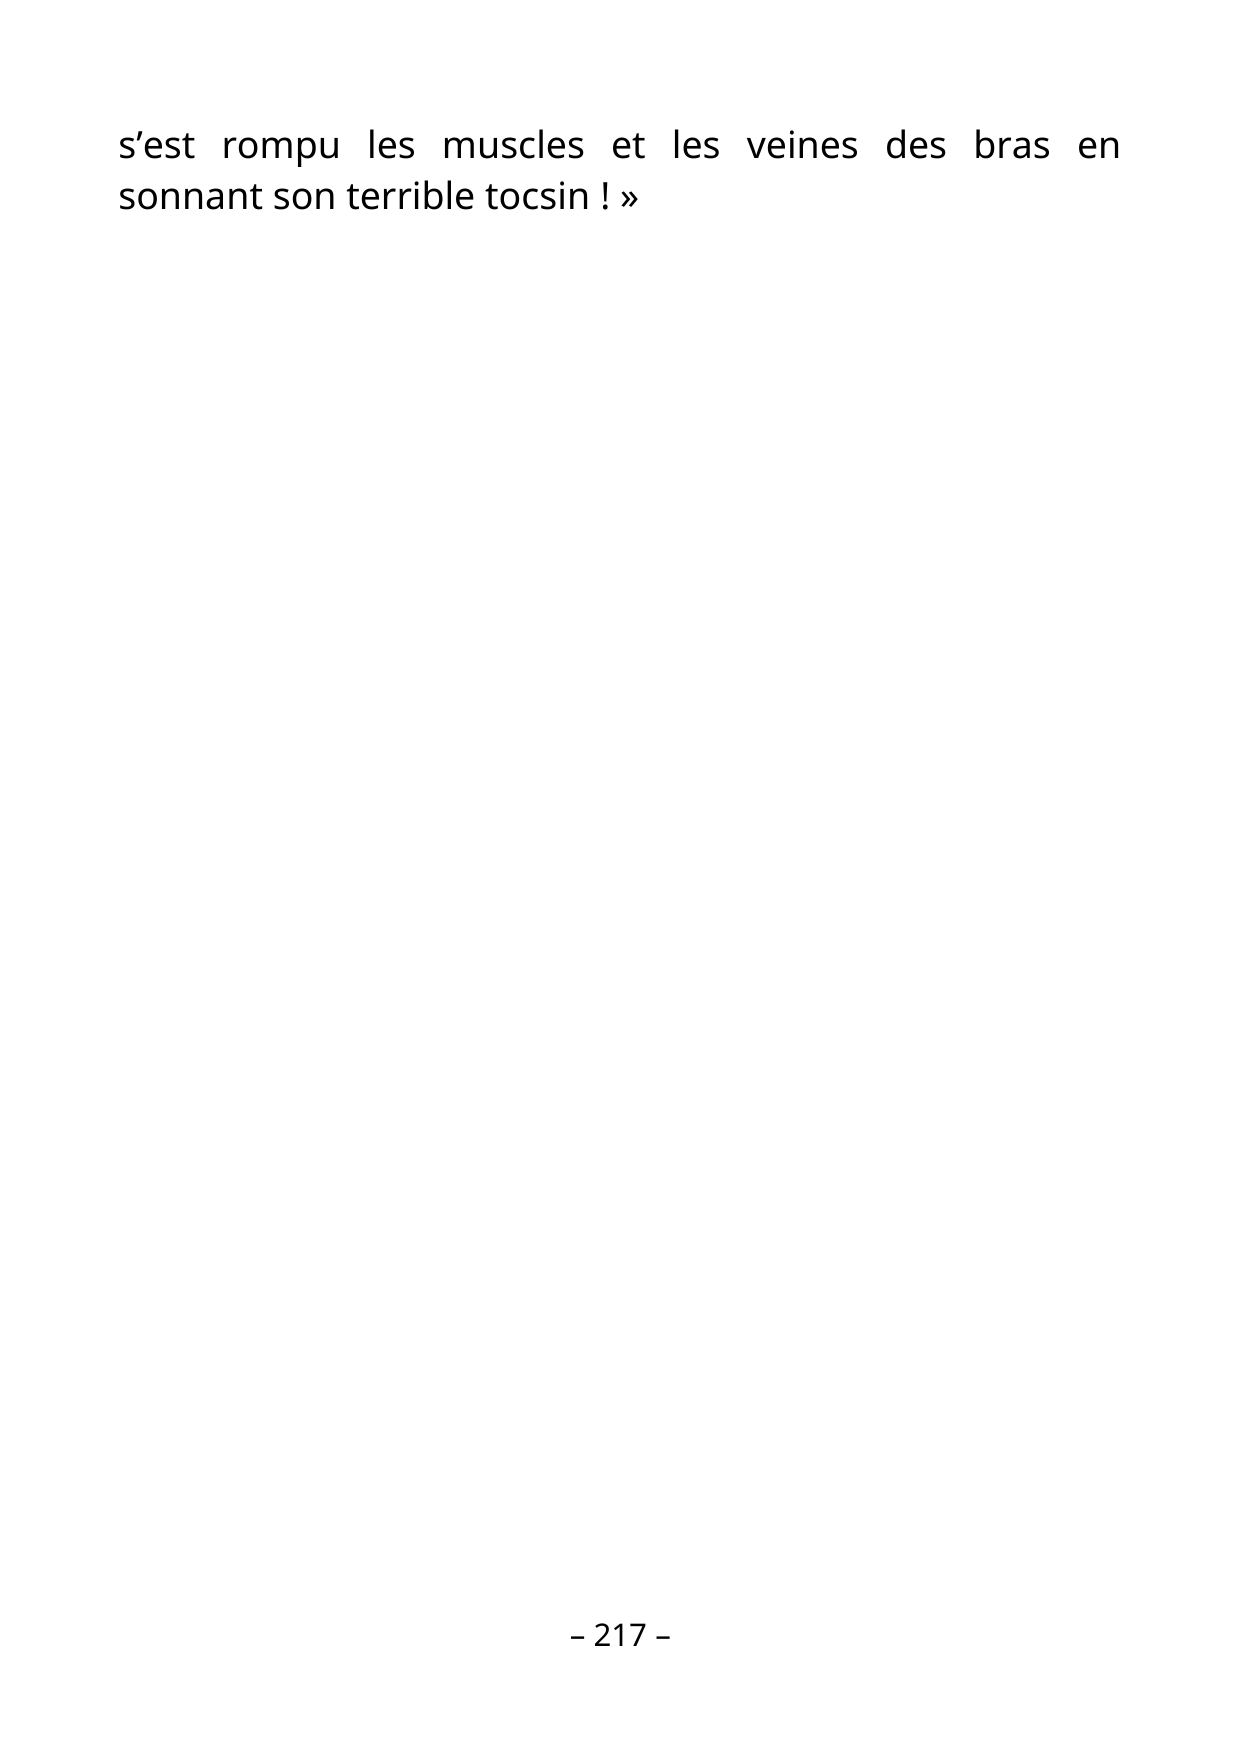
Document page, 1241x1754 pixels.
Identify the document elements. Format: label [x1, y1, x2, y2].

text [118, 118, 1122, 220]
